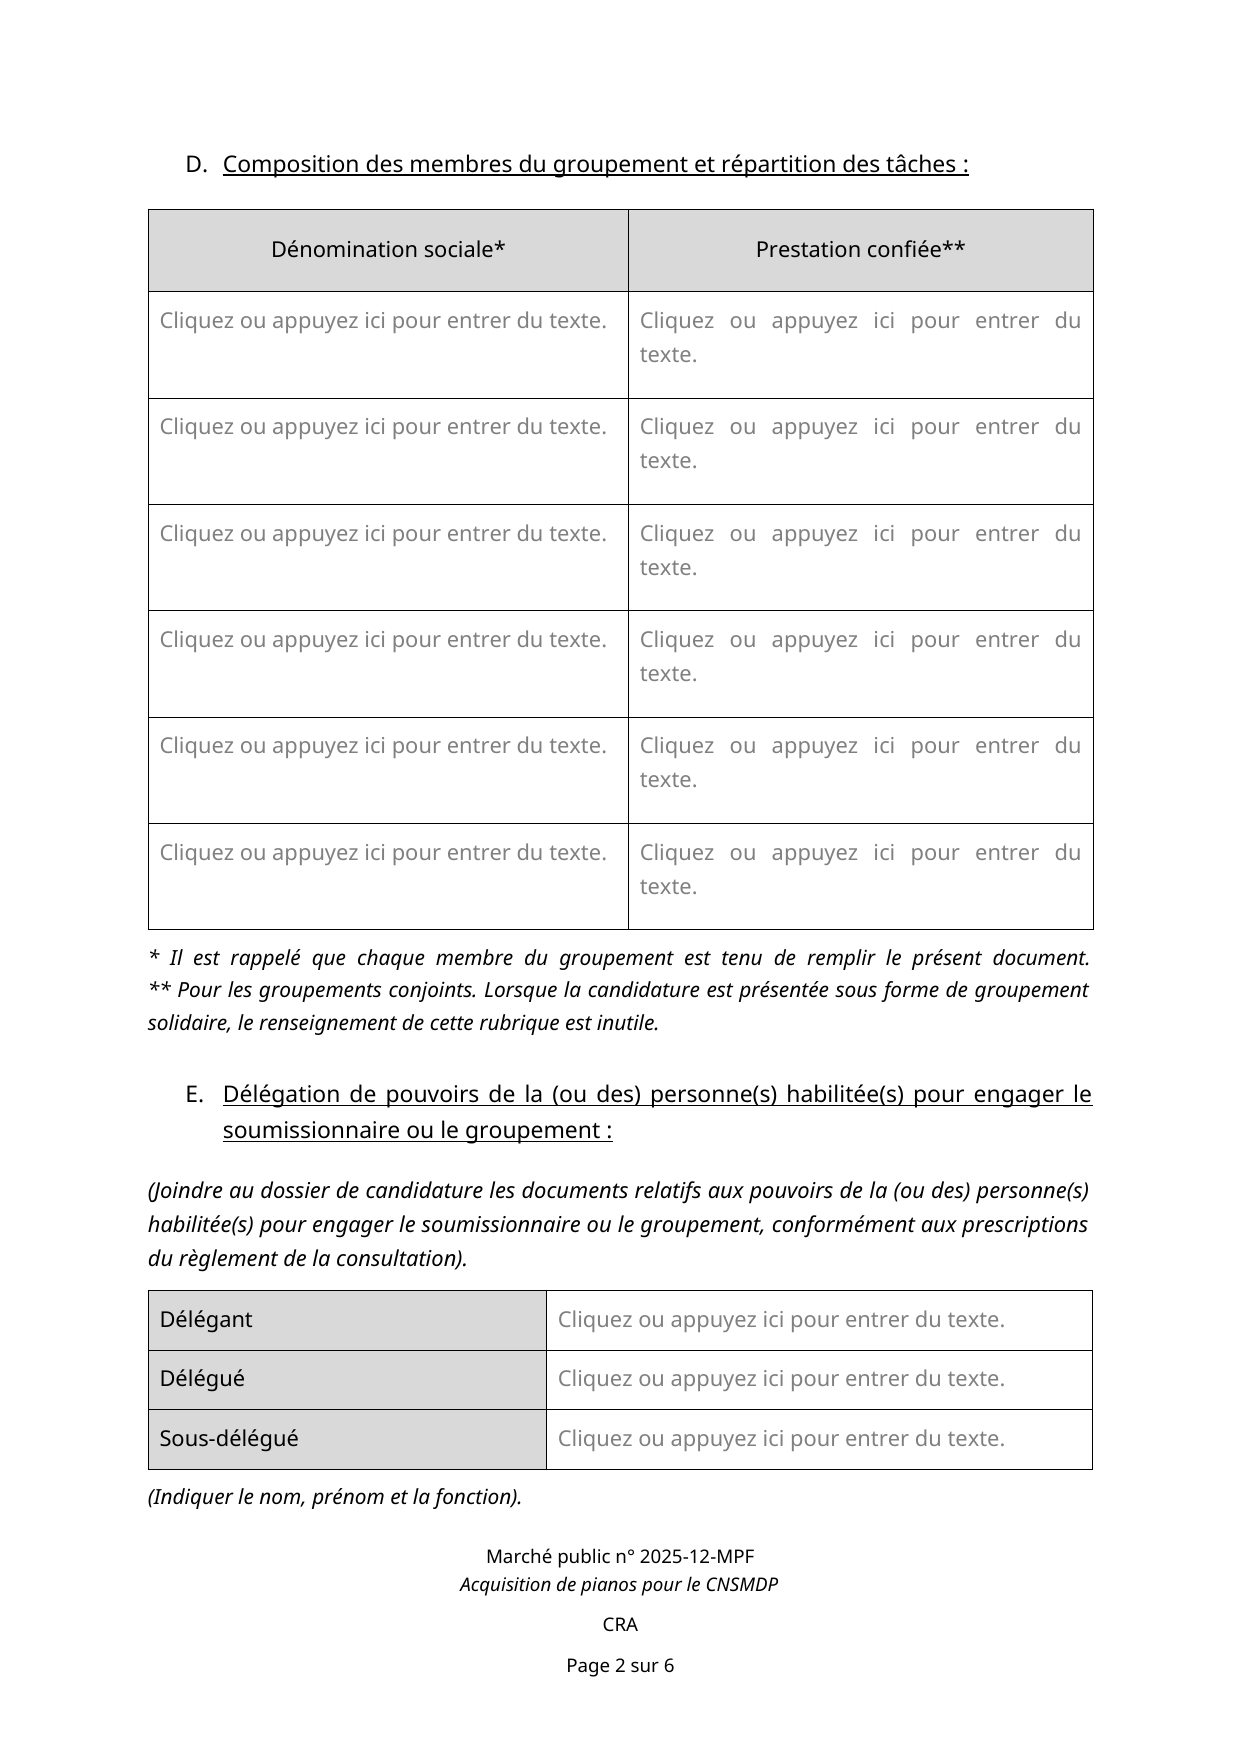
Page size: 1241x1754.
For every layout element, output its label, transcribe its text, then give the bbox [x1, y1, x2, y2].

table_header Prestation confiée** [629, 210, 1093, 291]
table_cell [149, 611, 628, 717]
table_cell [149, 824, 628, 929]
table_header Délégant [149, 1291, 546, 1350]
table_cell [149, 505, 628, 610]
text Délégation de pouvoirs de la (ou des) personne(s) habilitée(s) pour engager le soumissionnaire ou le groupement : [185, 1078, 1093, 1145]
table_cell Délégué [149, 1351, 546, 1409]
table_cell [149, 718, 628, 823]
text * Il est rappelé que chaque membre du groupement est tenu de remplir le présent document. ** Pour les groupements conjoints. Lorsque la candidature est présentée sous forme de groupement solidaire, le renseignement de cette rubrique est inutile. [148, 943, 1093, 1037]
table_cell [547, 1410, 1092, 1469]
table_cell [629, 505, 1093, 610]
table_header Dénomination sociale* [149, 210, 628, 291]
table_cell [629, 718, 1093, 823]
table_cell Sous-délégué [149, 1410, 546, 1469]
table_cell [629, 824, 1093, 929]
table_header [547, 1291, 1092, 1350]
table_cell [547, 1351, 1092, 1409]
table_cell [629, 399, 1093, 504]
table_cell [629, 611, 1093, 717]
table_cell [149, 399, 628, 504]
text (Indiquer le nom, prénom et la fonction). [148, 1482, 1093, 1511]
text Composition des membres du groupement et répartition des tâches : [185, 148, 1093, 179]
table_cell [629, 292, 1093, 398]
table_cell [149, 292, 628, 398]
text (Joindre au dossier de candidature les documents relatifs aux pouvoirs de la (ou des) personne(s) habilitée(s) pour engager le soumissionnaire ou le groupement, conformément aux prescriptions du règlement de la consultation). [148, 1175, 1093, 1273]
